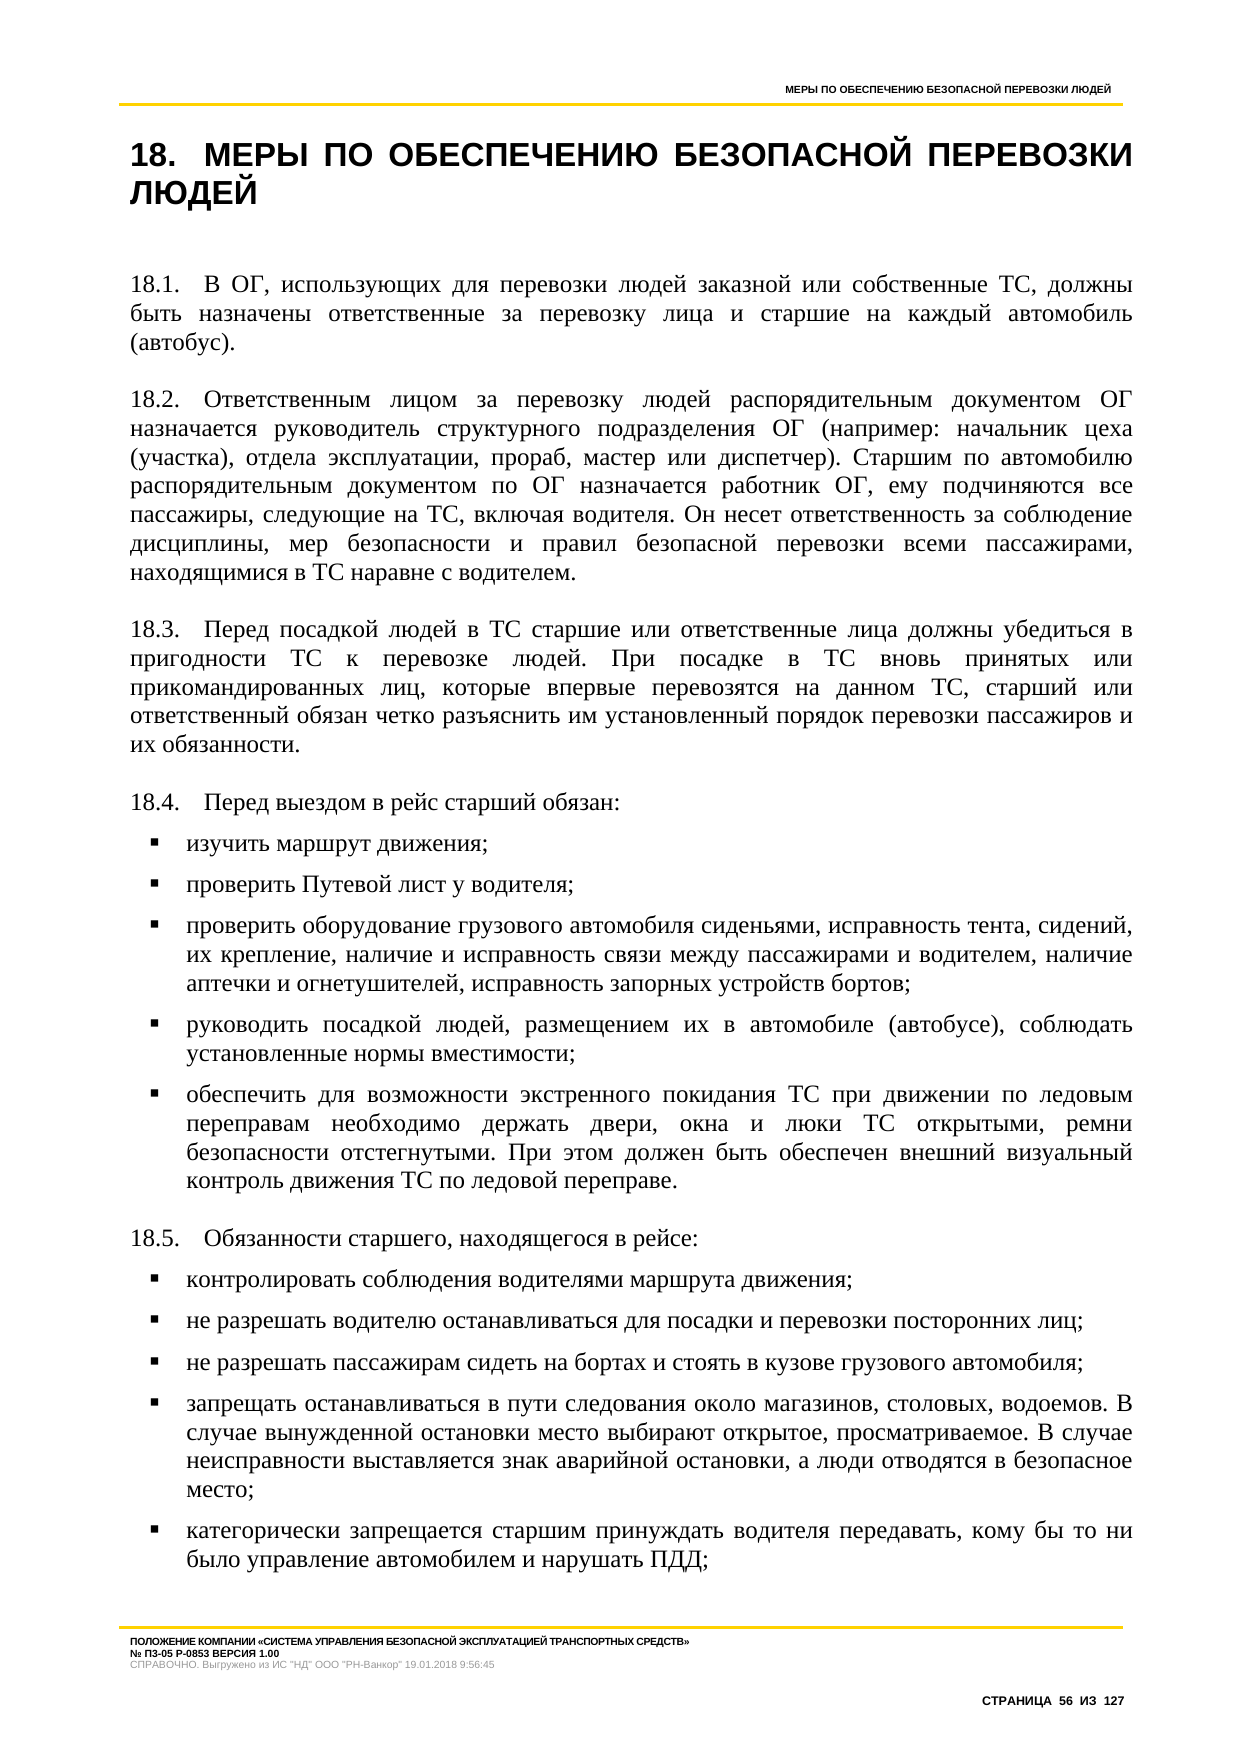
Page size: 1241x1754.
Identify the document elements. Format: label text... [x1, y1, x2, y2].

list руководить посадкой людей, размещением их в автомобиле (автобусе), соблюдать установленные нормы вместимости; [149, 1009, 1134, 1067]
list Перед выездом в рейс старший обязан: [130, 787, 1134, 816]
list изучить маршрут движения; [149, 828, 1134, 857]
list проверить Путевой лист у водителя; [149, 869, 1134, 898]
list Обязанности старшего, находящегося в рейсе: [130, 1223, 1134, 1252]
list Перед посадкой людей в ТС старшие или ответственные лица должны убедиться в пригодности ТС к перевозке людей. При посадке в ТС вновь принятых или прикомандированных лиц, которые впервые перевозятся на данном ТС, старший или ответственный обязан четко разъяснить им установленный порядок перевозки пассажиров и их обязанности. [130, 614, 1134, 758]
list запрещать останавливаться в пути следования около магазинов, столовых, водоемов. В случае вынужденной остановки место выбирают открытое, просматриваемое. В случае неисправности выставляется знак аварийной остановки, а люди отводятся в безопасное место; [149, 1388, 1134, 1503]
list не разрешать пассажирам сидеть на бортах и стоять в кузове грузового автомобиля; [149, 1347, 1134, 1376]
list контролировать соблюдения водителями маршрута движения; [149, 1264, 1134, 1293]
list категорически запрещается старшим принуждать водителя передавать, кому бы то ни было управление автомобилем и нарушать ПДД; [149, 1516, 1134, 1573]
list обеспечить для возможности экстренного покидания ТС при движении по ледовым переправам необходимо держать двери, окна и люки ТС открытыми, ремни безопасности отстегнутыми. При этом должен быть обеспечен внешний визуальный контроль движения ТС по ледовой переправе. [149, 1079, 1134, 1194]
list проверить оборудование грузового автомобиля сиденьями, исправность тента, сидений, их крепление, наличие и исправность связи между пассажирами и водителем, наличие аптечки и огнетушителей, исправность запорных устройств бортов; [149, 911, 1134, 997]
list не разрешать водителю останавливаться для посадки и перевозки посторонних лиц; [149, 1306, 1134, 1334]
list Ответственным лицом за перевозку людей распорядительным документом ОГ назначается руководитель структурного подразделения ОГ (например: начальник цеха (участка), отдела эксплуатации, прораб, мастер или диспетчер). Старшим по автомобилю распорядительным документом по ОГ назначается работник ОГ, ему подчиняются все пассажиры, следующие на ТС, включая водителя. Он несет ответственность за соблюдение дисциплины, мер безопасности и правил безопасной перевозки всеми пассажирами, находящимися в ТС наравне с водителем. [130, 384, 1134, 586]
list В ОГ, использующих для перевозки людей заказной или собственные ТС, должны быть назначены ответственные за перевозку лица и старшие на каждый автомобиль (автобус). [130, 269, 1134, 356]
list МЕРЫ ПО ОБЕСПЕЧЕНИЮ БЕЗОПАСНОЙ ПЕРЕВОЗКИ ЛЮДЕЙ [130, 135, 1134, 212]
